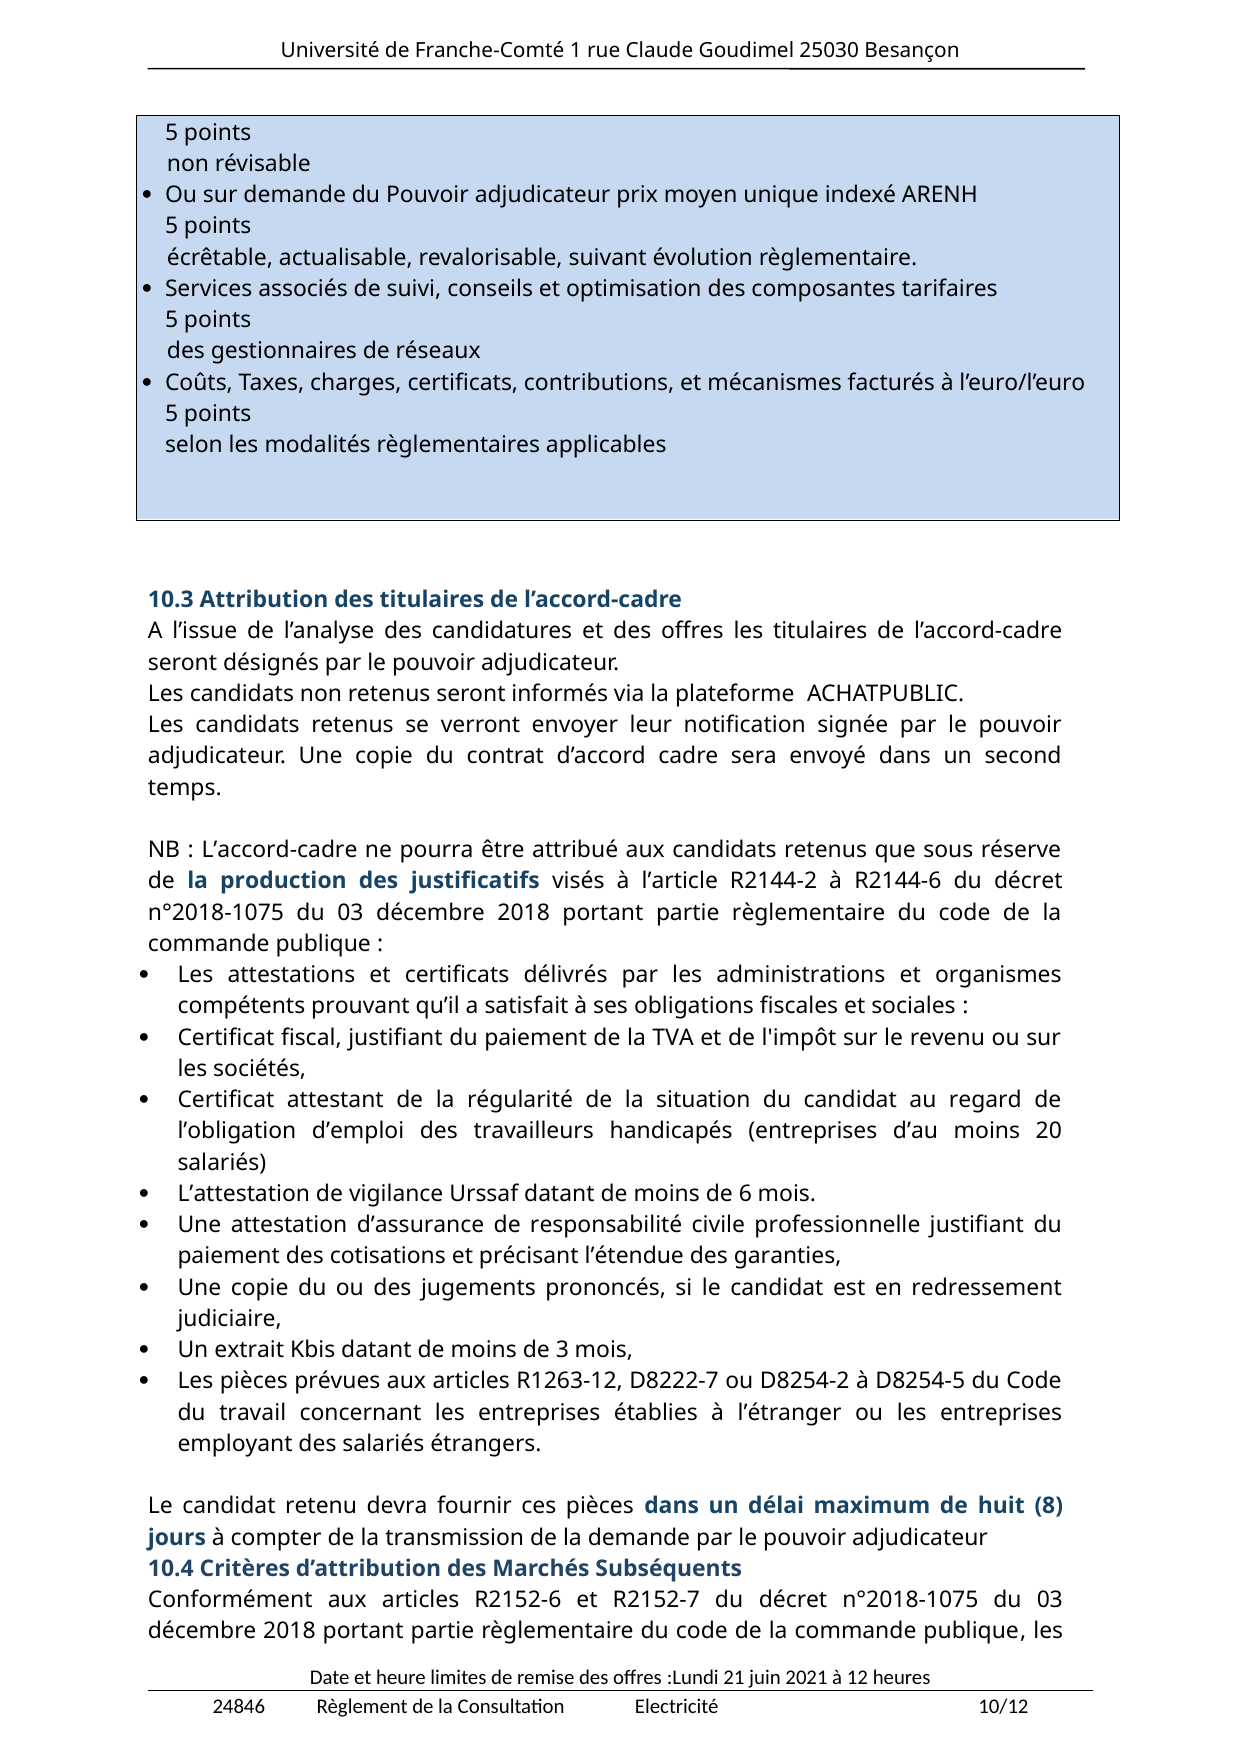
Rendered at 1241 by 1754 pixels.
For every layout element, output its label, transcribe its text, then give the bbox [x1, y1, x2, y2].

text Les candidats non retenus seront informés via la plateforme ACHATPUBLIC. [148, 677, 1063, 708]
text 10.4 Critères d’attribution des Marchés Subséquents [148, 1552, 1063, 1583]
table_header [137, 116, 1119, 519]
list L’attestation de vigilance Urssaf datant de moins de 6 mois. [140, 1177, 1063, 1208]
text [148, 1583, 1063, 1646]
list Un extrait Kbis datant de moins de 3 mois, [140, 1333, 1063, 1364]
text Le candidat retenu devra fournir ces pièces dans un délai maximum de huit (8) jours à compter de la transmission de la demande par le pouvoir adjudicateur [148, 1489, 1063, 1552]
list Une attestation d’assurance de responsabilité civile professionnelle justifiant du paiement des cotisations et précisant l’étendue des garanties, [140, 1208, 1063, 1271]
list Les pièces prévues aux articles R1263-12, D8222-7 ou D8254-2 à D8254-5 du Code du travail concernant les entreprises établies à l’étranger ou les entreprises employant des salariés étrangers. [140, 1364, 1063, 1458]
list Certificat fiscal, justifiant du paiement de la TVA et de l'impôt sur le revenu ou sur les sociétés, [140, 1021, 1063, 1083]
list Une copie du ou des jugements prononcés, si le candidat est en redressement judiciaire, [140, 1271, 1063, 1333]
text NB : L’accord-cadre ne pourra être attribué aux candidats retenus que sous réserve de la production des justificatifs visés à l’article R2144-2 à R2144-6 du décret n°2018-1075 du 03 décembre 2018 portant partie règlementaire du code de la commande publique : [148, 833, 1063, 958]
list Les attestations et certificats délivrés par les administrations et organismes compétents prouvant qu’il a satisfait à ses obligations fiscales et sociales : [140, 958, 1063, 1021]
list Certificat attestant de la régularité de la situation du candidat au regard de l’obligation d’emploi des travailleurs handicapés (entreprises d’au moins 20 salariés) [140, 1083, 1063, 1177]
text Les candidats retenus se verront envoyer leur notification signée par le pouvoir adjudicateur. Une copie du contrat d’accord cadre sera envoyé dans un second temps. [148, 708, 1063, 802]
text A l’issue de l’analyse des candidatures et des offres les titulaires de l’accord-cadre seront désignés par le pouvoir adjudicateur. [148, 614, 1063, 677]
text 10.3 Attribution des titulaires de l’accord-cadre [148, 583, 1063, 614]
